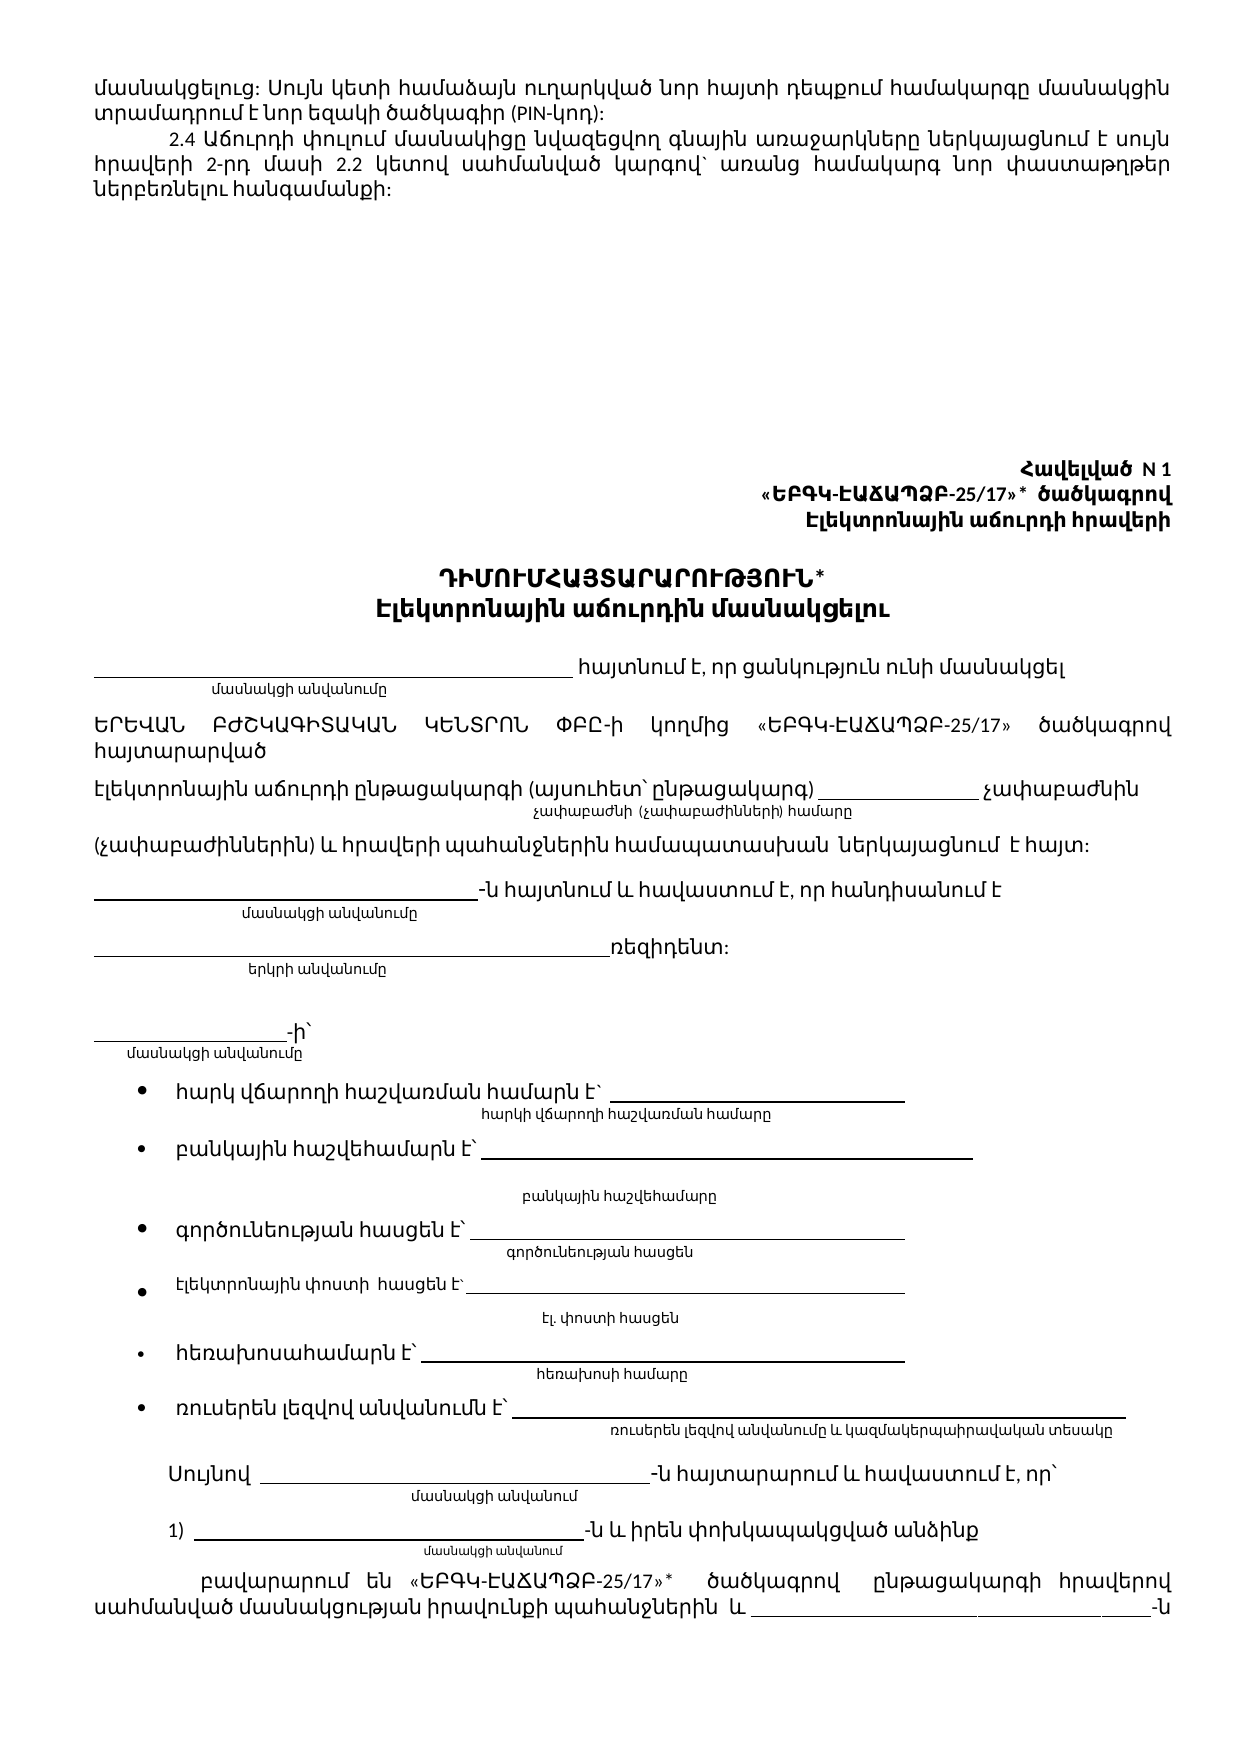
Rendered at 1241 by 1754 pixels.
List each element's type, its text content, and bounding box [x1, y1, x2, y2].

text մասնակցի անվանումը [94, 1044, 1171, 1075]
list էլեկտրոնային փոստի հասցեն է՝ [138, 1273, 1171, 1309]
text հայտնում է, որ ցանկություն ունի մասնակցել [94, 654, 1171, 680]
list հարկ վճարողի հաշվառման համարն է` [138, 1075, 1171, 1106]
text (չափաբաժիններին) և հրավերի պահանջներին համապատասխան ներկայացնում է հայտ: [94, 833, 1171, 858]
text բանկային հաշվեհամարը [94, 1187, 1171, 1217]
text մասնակցի անվանումը [94, 904, 1171, 934]
text -ն հայտնում և հավաստում է, որ հանդիսանում է [94, 873, 1171, 904]
text 2.4 Աճուրդի փուլում մասնակիցը նվազեցվող գնային առաջարկները ներկայացնում է սույն հրավերի 2-րդ մասի 2.2 կետով սահմանված կարգով` առանց համակարգ նոր փաստաթղթեր ներբեռնելու հանգամանքի: [94, 126, 1171, 202]
text էլ. փոստի հասցեն [94, 1309, 1171, 1340]
text չափաբաժնի (չափաբաժինների) համարը [94, 802, 1171, 833]
list ռուսերեն լեզվով անվանումն է՝ [138, 1396, 1171, 1421]
list հեռախոսահամարն է՝ [138, 1340, 1171, 1365]
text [94, 1568, 1171, 1619]
text մասնակցի անվանում [94, 1487, 1171, 1518]
text «ԵԲԳԿ-ԷԱՃԱՊՁԲ-25/17»* ծածկագրով [94, 482, 1171, 507]
text մասնակցի անվանում [94, 1543, 1171, 1568]
text ռեզիդենտ: [94, 934, 1171, 960]
text ռուսերեն լեզվով անվանումը և կազմակերպաիրավական տեսակը [536, 1421, 1171, 1452]
text Էլեկտրոնային աճուրդի հրավերի [94, 507, 1171, 532]
text մասնակցի անվանումը [94, 680, 1171, 711]
list բանկային հաշվեհամարն է՝ [138, 1136, 1171, 1187]
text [94, 75, 1171, 126]
list գործունեության հասցեն է՝ [138, 1217, 1171, 1243]
text երկրի անվանումը [94, 960, 1171, 990]
text հարկի վճարողի հաշվառման համարը [94, 1106, 1171, 1136]
text գործունեության հասցեն [94, 1243, 1171, 1273]
text Սույնով -ն հայտարարում և հավաստում է, որ՝ [94, 1457, 1171, 1487]
subtitle Էլեկտրոնային աճուրդին մասնակցելու [94, 593, 1171, 624]
text Հավելված N 1 [94, 456, 1171, 482]
text հեռախոսի համարը [462, 1365, 1171, 1396]
text 1) -ն և իրեն փոխկապակցված անձինք [94, 1518, 1171, 1543]
text ԴԻՄՈՒՄՀԱՅՏԱՐԱՐՈՒԹՅՈՒՆ* [94, 563, 1171, 593]
text -ի՝ [94, 1019, 1171, 1044]
text էլեկտրոնային աճուրդի ընթացակարգի (այսուհետ՝ ընթացակարգ) չափաբաժնին [94, 777, 1171, 802]
text ԵՐԵՎԱՆ ԲԺՇԿԱԳԻՏԱԿԱՆ ԿԵՆՏՐՈՆ ՓԲԸ-ի կողմից «ԵԲԳԿ-ԷԱՃԱՊՁԲ-25/17» ծածկագրով հայտարարված [94, 711, 1171, 764]
